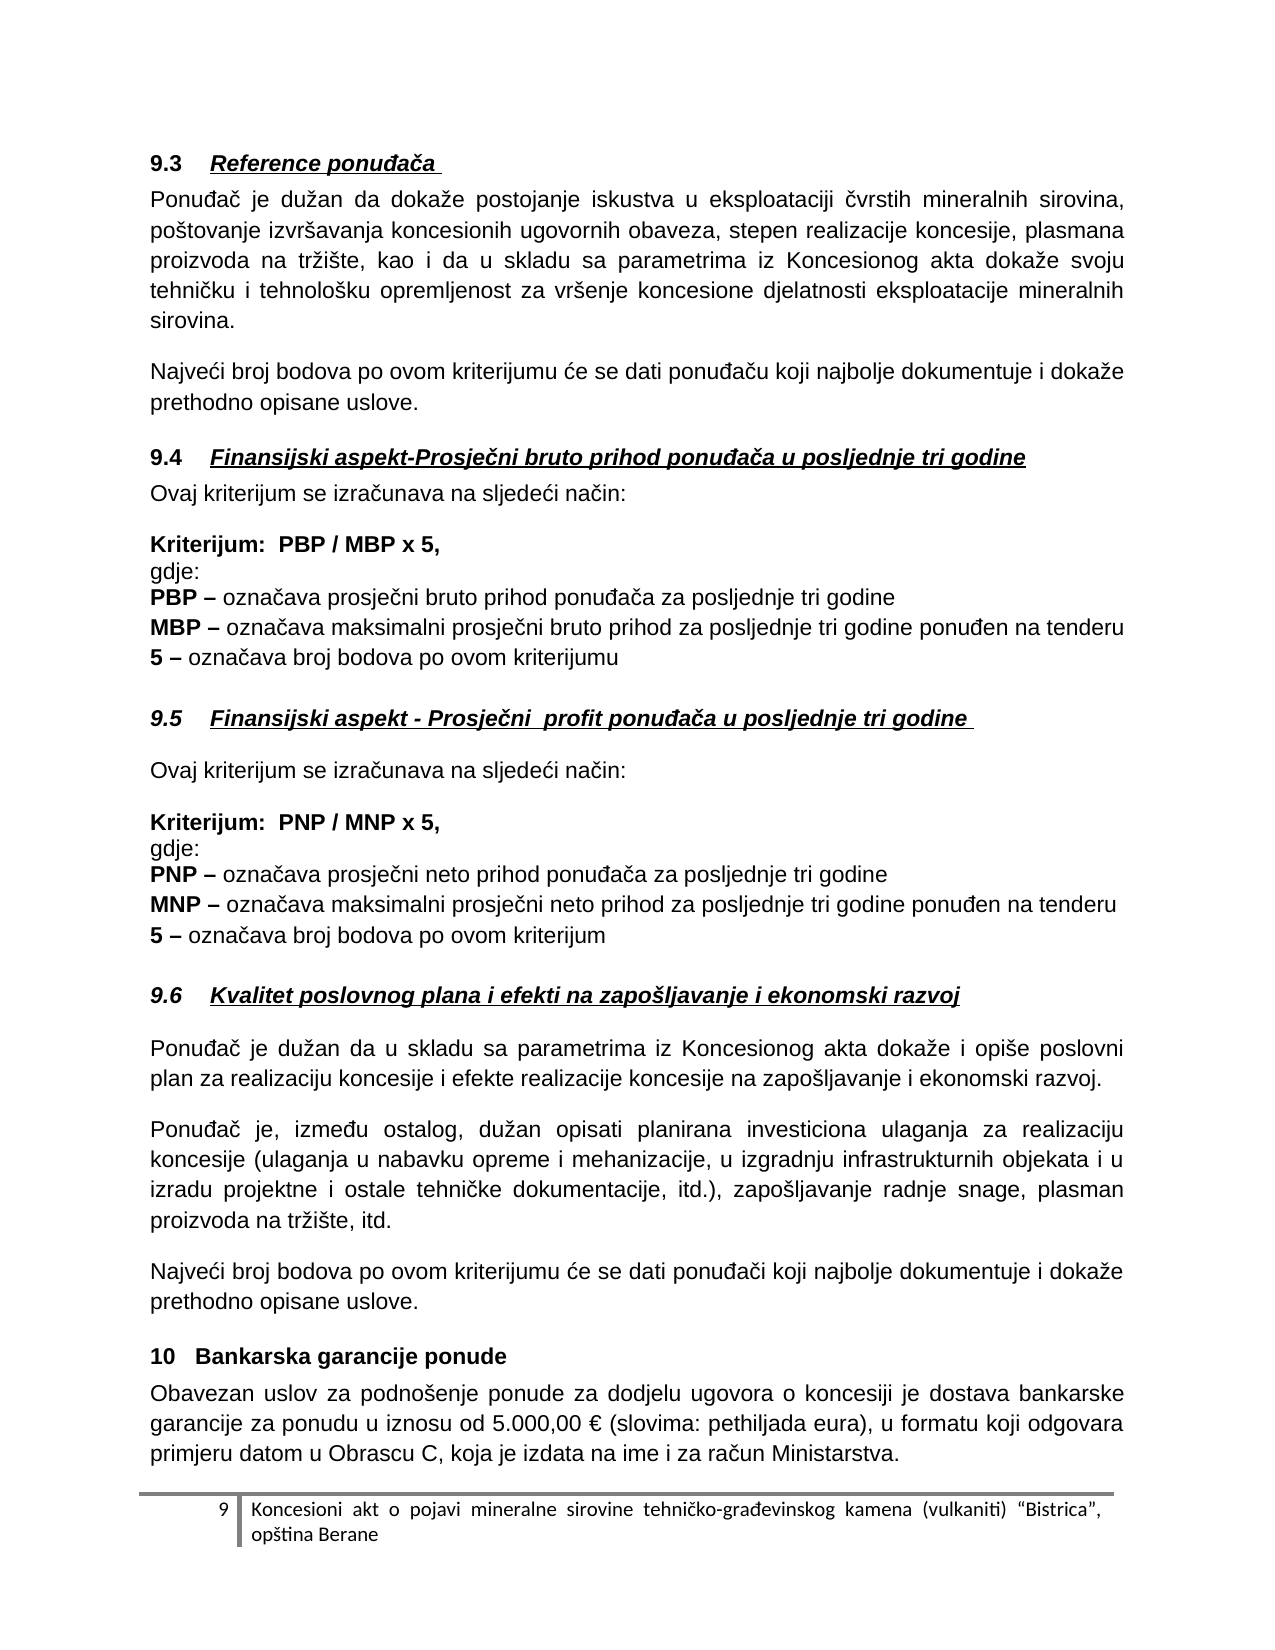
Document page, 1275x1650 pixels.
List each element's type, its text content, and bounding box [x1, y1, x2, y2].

text gdje: [150, 835, 1125, 861]
text Obavezan uslov za podnošenje ponude za dodjelu ugovora o koncesiji je dostava bankarske garancije za ponudu u iznosu od 5.000,00 € (slovima: pethiljada eura), u formatu koji odgovara primjeru datom u Obrascu C, koja je izdata na ime i za račun Ministarstva. [150, 1379, 1125, 1466]
subtitle Bankarska garancije ponude [150, 1343, 1125, 1369]
subtitle Finansijski aspekt - Prosječni profit ponuđača u posljednje tri godine [150, 705, 1125, 731]
text gdje: [150, 558, 1125, 584]
text Ovaj kriterijum se izračunava na sljedeći način: [150, 480, 1125, 507]
text 5 – označava broj bodova po ovom kriterijumu [150, 644, 1125, 671]
text Najveći broj bodova po ovom kriterijumu će se dati ponuđaču koji najbolje dokumentuje i dokaže prethodno opisane uslove. [150, 358, 1125, 415]
text MBP – označava maksimalni prosječni bruto prihod za posljednje tri godine ponuđen na tenderu [150, 614, 1125, 641]
text MNP – označava maksimalni prosječni neto prihod za posljednje tri godine ponuđen na tenderu [150, 891, 1125, 918]
text Najveći broj bodova po ovom kriterijumu će se dati ponuđači koji najbolje dokumentuje i dokaže prethodno opisane uslove. [150, 1258, 1125, 1314]
text PBP – označava prosječni bruto prihod ponuđača za posljednje tri godine [150, 584, 1125, 610]
text Ponuđač je, između ostalog, dužan opisati planirana investiciona ulaganja za realizaciju koncesije (ulaganja u nabavku opreme i mehanizacije, u izgradnju infrastrukturnih objekata i u izradu projektne i ostale tehničke dokumentacije, itd.), zapošljavanje radnje snage, plasman proizvoda na tržište, itd. [150, 1116, 1125, 1233]
subtitle Kvalitet poslovnog plana i efekti na zapošljavanje i ekonomski razvoj [150, 982, 1125, 1008]
text Ponuđač je dužan da u skladu sa parametrima iz Koncesionog akta dokaže i opiše poslovni plan za realizaciju koncesije i efekte realizacije koncesije na zapošljavanje i ekonomski razvoj. [150, 1035, 1125, 1091]
text Kriterijum: PNP / MNP x 5, [150, 808, 1125, 835]
text Kriterijum: PBP / MBP x 5, [150, 531, 1125, 558]
text 5 – označava broj bodova po ovom kriterijum [150, 922, 1125, 948]
subtitle Reference ponuđača [150, 150, 1125, 176]
text Ponuđač je dužan da dokaže postojanje iskustva u eksploataciji čvrstih mineralnih sirovina, poštovanje izvršavanja koncesionih ugovornih obaveza, stepen realizacije koncesije, plasmana proizvoda na tržište, kao i da u skladu sa parametrima iz Koncesionog akta dokaže svoju tehničku i tehnološku opremljenost za vršenje koncesione djelatnosti eksploatacije mineralnih sirovina. [150, 186, 1125, 334]
text PNP – označava prosječni neto prihod ponuđača za posljednje tri godine [150, 861, 1125, 888]
text Ovaj kriterijum se izračunava na sljedeći način: [150, 757, 1125, 784]
subtitle Finansijski aspekt-Prosječni bruto prihod ponuđača u posljednje tri godine [150, 444, 1125, 470]
